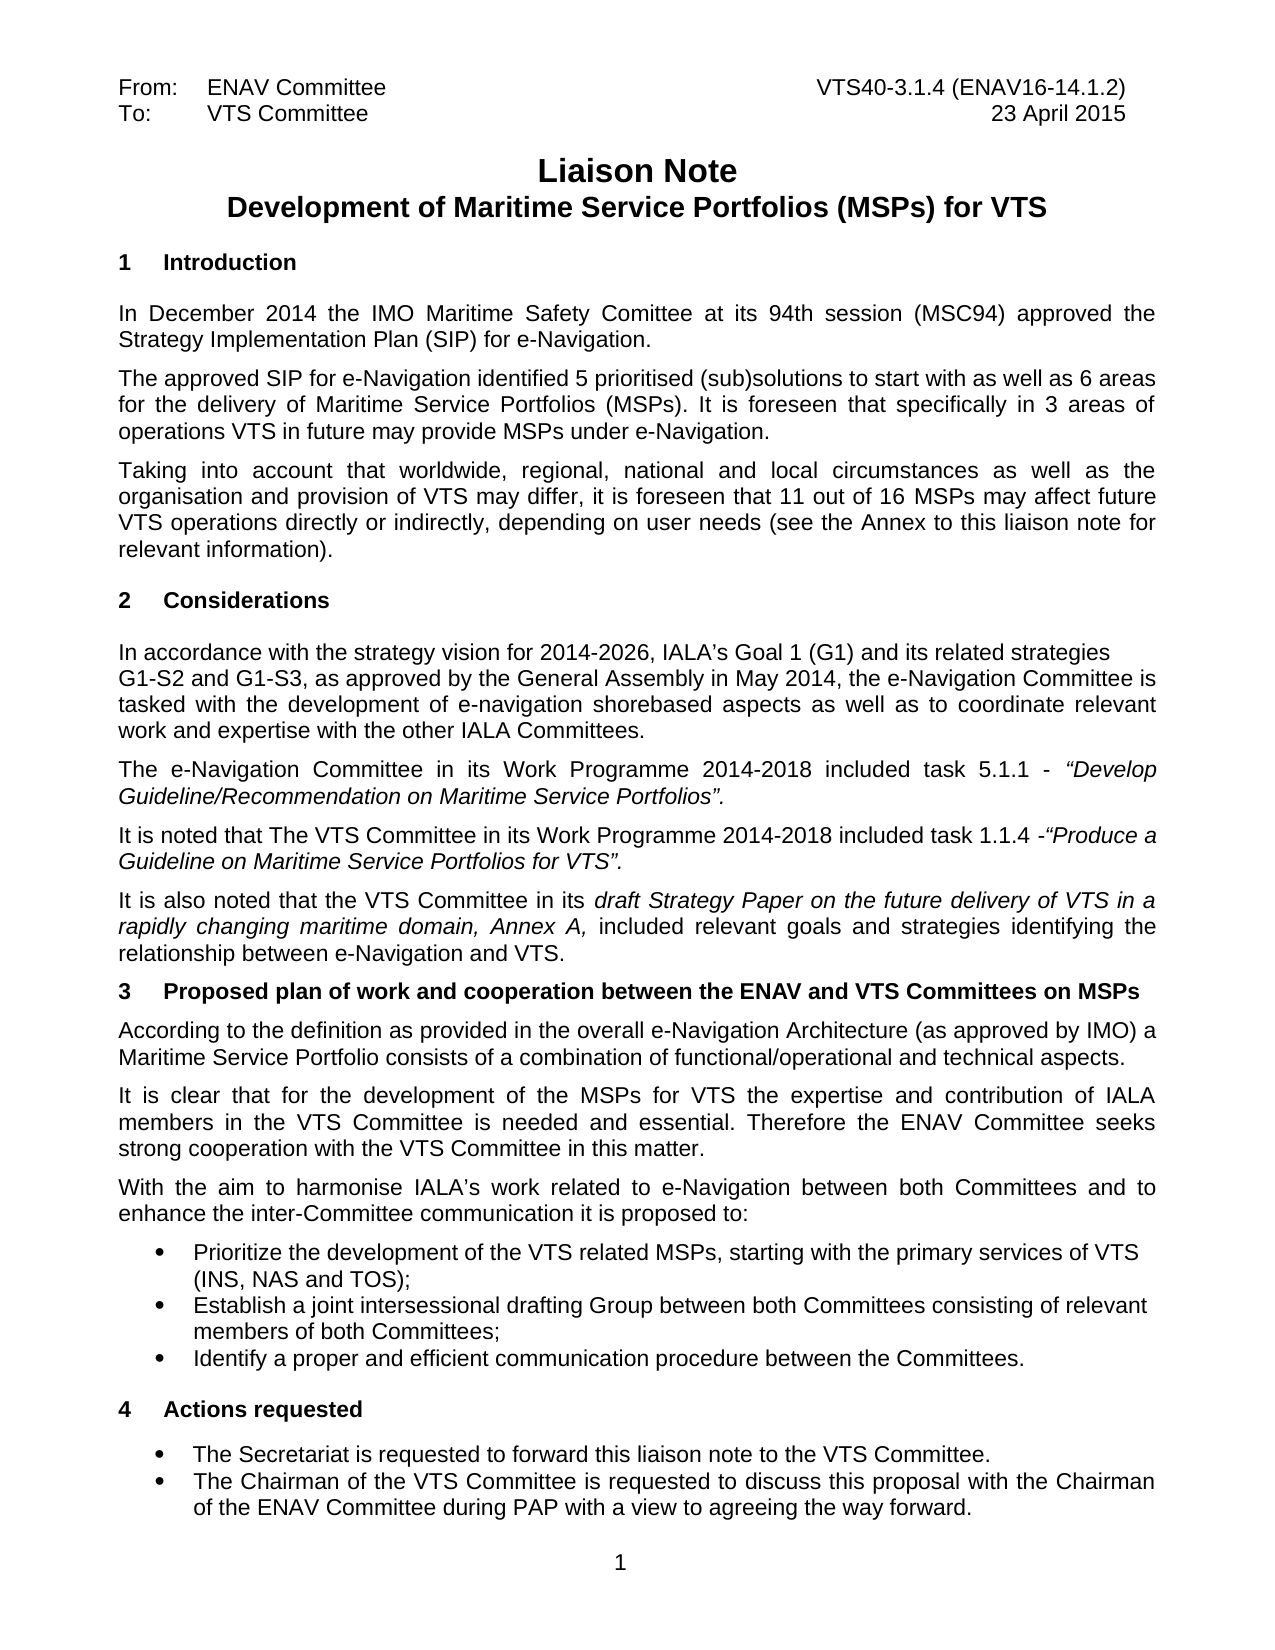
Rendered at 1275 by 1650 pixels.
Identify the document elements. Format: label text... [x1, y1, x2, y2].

title Liaison Note [118, 152, 1157, 190]
text It is clear that for the development of the MSPs for VTS the expertise and contribution of IALA members in the VTS Committee is needed and essential. Therefore the ENAV Committee seeks strong cooperation with the VTS Committee in this matter. [118, 1082, 1157, 1161]
text It is also noted that the VTS Committee in its draft Strategy Paper on the future delivery of VTS in a rapidly changing maritime domain, Annex A, included relevant goals and strategies identifying the relationship between e-Navigation and VTS. [118, 887, 1157, 966]
list Prioritize the development of the VTS related MSPs, starting with the primary services of VTS (INS, NAS and TOS); [156, 1239, 1157, 1292]
list The Secretariat is requested to forward this liaison note to the VTS Committee. [155, 1441, 1157, 1468]
title Development of Maritime Service Portfolios (MSPs) for VTS [118, 190, 1157, 223]
text Taking into account that worldwide, regional, national and local circumstances as well as the organisation and provision of VTS may differ, it is foreseen that 11 out of 16 MSPs may affect future VTS operations directly or indirectly, depending on user needs (see the Annex to this liaison note for relevant information). [118, 457, 1157, 562]
subtitle Considerations [118, 587, 1157, 613]
subtitle Introduction [118, 248, 1157, 275]
text The approved SIP for e-Navigation identified 5 prioritised (sub)solutions to start with as well as 6 areas for the delivery of Maritime Service Portfolios (MSPs). It is foreseen that specifically in 3 areas of operations VTS in future may provide MSPs under e-Navigation. [118, 365, 1157, 444]
list Identify a proper and efficient communication procedure between the Committees. [156, 1344, 1157, 1371]
text G1-S2 and G1-S3, as approved by the General Assembly in May 2014, the e-Navigation Committee is tasked with the development of e-navigation shorebased aspects as well as to coordinate relevant work and expertise with the other IALA Committees. [118, 665, 1157, 744]
text With the aim to harmonise IALA’s work related to e-Navigation between both Committees and to enhance the inter-Committee communication it is proposed to: [118, 1174, 1157, 1227]
text According to the definition as provided in the overall e-Navigation Architecture (as approved by IMO) a Maritime Service Portfolio consists of a combination of functional/operational and technical aspects. [118, 1017, 1157, 1070]
subtitle Actions requested [118, 1396, 1157, 1422]
table_cell To: VTS Committee [107, 100, 568, 127]
list The Chairman of the VTS Committee is requested to discuss this proposal with the Chairman of the ENAV Committee during PAP with a view to agreeing the way forward. [156, 1468, 1157, 1521]
text In December 2014 the IMO Maritime Safety Comittee at its 94th session (MSC94) approved the Strategy Implementation Plan (SIP) for e-Navigation. [118, 300, 1157, 353]
table_cell 23 April 2015 [568, 100, 1137, 127]
subtitle Proposed plan of work and cooperation between the ENAV and VTS Committees on MSPs [118, 978, 1157, 1005]
table_header From: ENAV Committee [107, 74, 568, 100]
text It is noted that The VTS Committee in its Work Programme 2014-2018 included task 1.1.4 -“Produce a Guideline on Maritime Service Portfolios for VTS”. [118, 822, 1157, 874]
text The e-Navigation Committee in its Work Programme 2014-2018 included task 5.1.1 - “Develop Guideline/Recommendation on Maritime Service Portfolios”. [118, 756, 1157, 809]
list Establish a joint intersessional drafting Group between both Committees consisting of relevant members of both Committees; [156, 1292, 1157, 1344]
text In accordance with the strategy vision for 2014-2026, IALA’s Goal 1 (G1) and its related strategies [118, 638, 1157, 665]
table_header VTS40-3.1.4 (ENAV16-14.1.2) [568, 74, 1137, 100]
